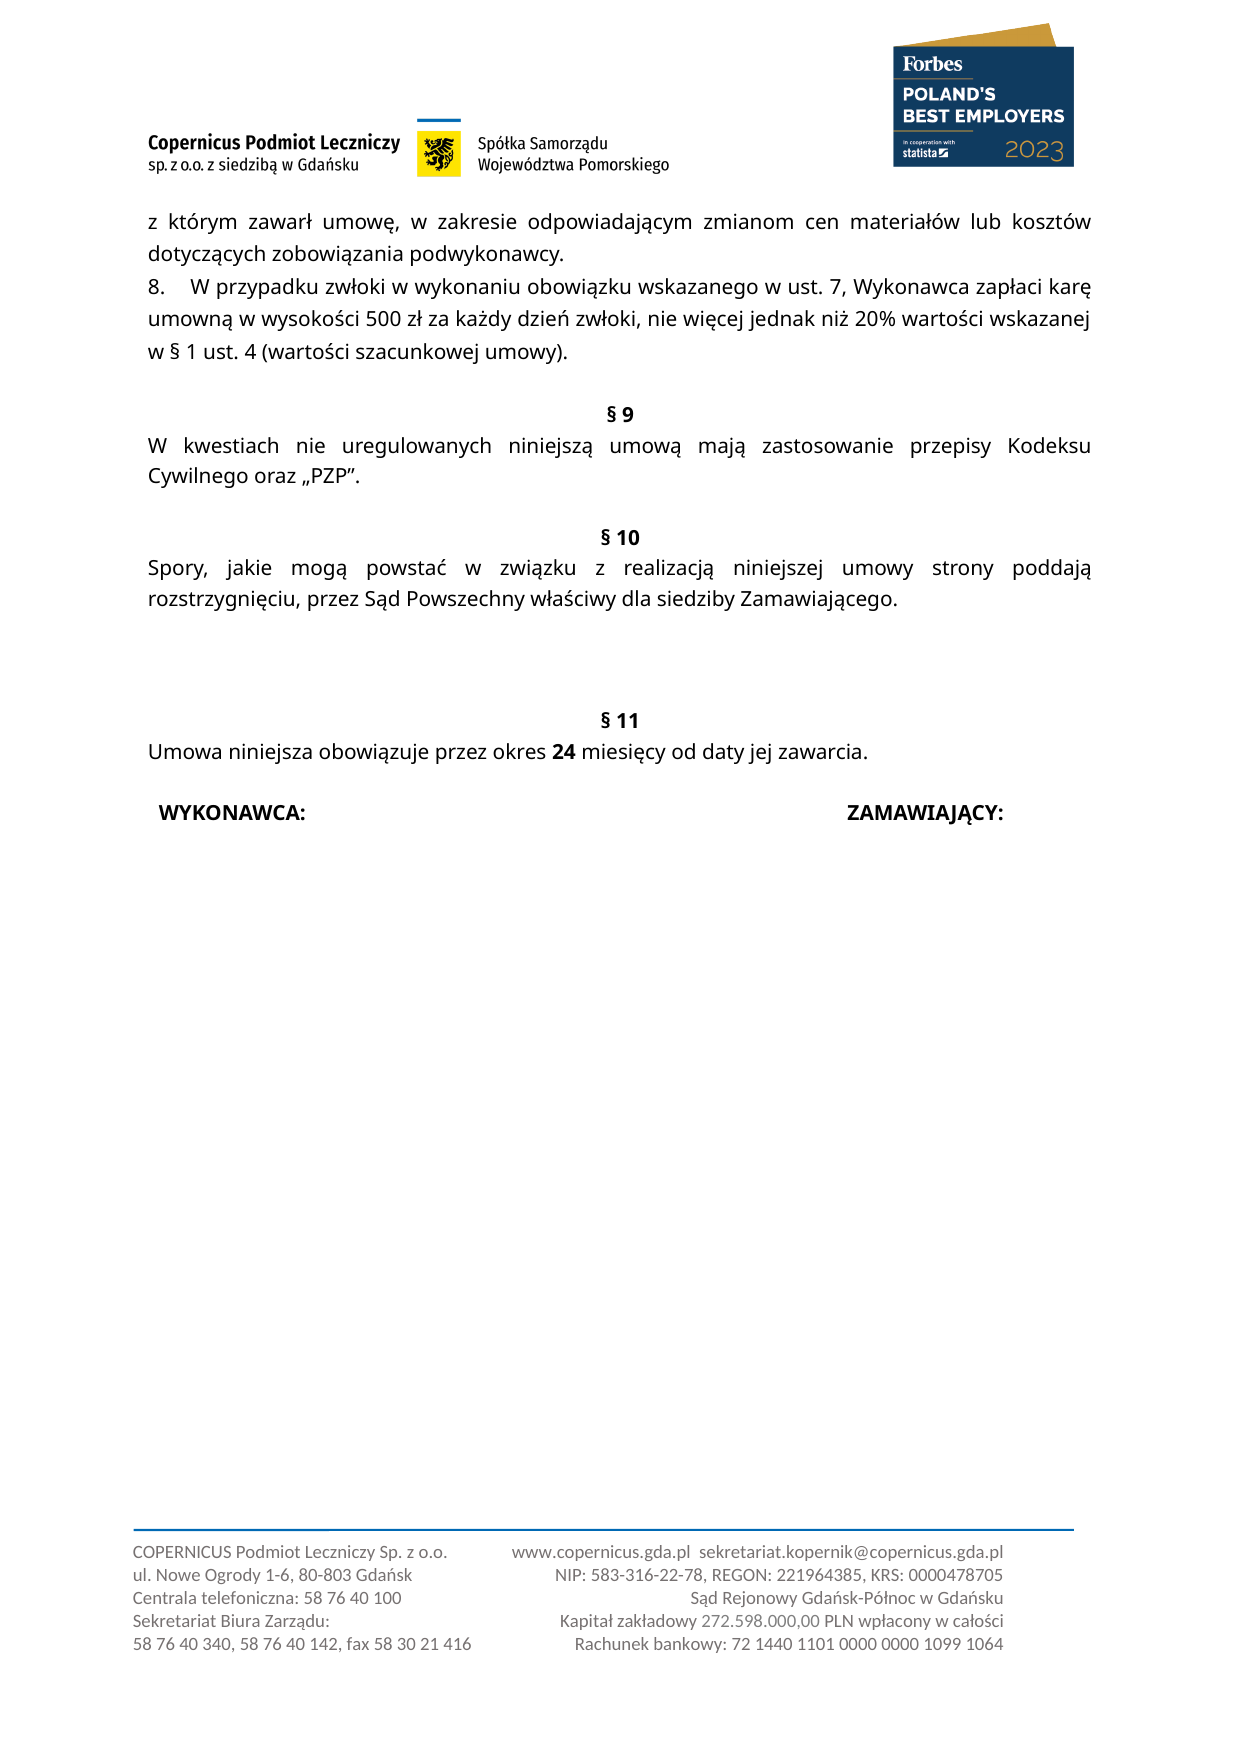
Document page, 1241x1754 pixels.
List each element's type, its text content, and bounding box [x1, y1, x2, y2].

text Spory, jakie mogą powstać w związku z realizacją niniejszej umowy strony poddają rozstrzygnięciu, przez Sąd Powszechny właściwy dla siedziby Zamawiającego. [148, 553, 1093, 613]
text W kwestiach nie uregulowanych niniejszą umową mają zastosowanie przepisy Kodeksu Cywilnego oraz „PZP”. [148, 431, 1093, 490]
text Umowa niniejsza obowiązuje przez okres 24 miesięcy od daty jej zawarcia. [148, 737, 1093, 766]
picture [147, 118, 672, 178]
text § 9 [148, 400, 1093, 429]
picture [893, 23, 1074, 167]
text 8. W przypadku zwłoki w wykonaniu obowiązku wskazanego w ust. 7, Wykonawca zapłaci karę umowną w wysokości 500 zł za każdy dzień zwłoki, nie więcej jednak niż 20% wartości wskazanej w § 1 ust. 4 (wartości szacunkowej umowy). [148, 272, 1093, 366]
text § 10 [148, 523, 1093, 551]
text WYKONAWCA: ZAMAWIAJĄCY: [148, 798, 1093, 827]
text § 11 [148, 707, 1093, 735]
